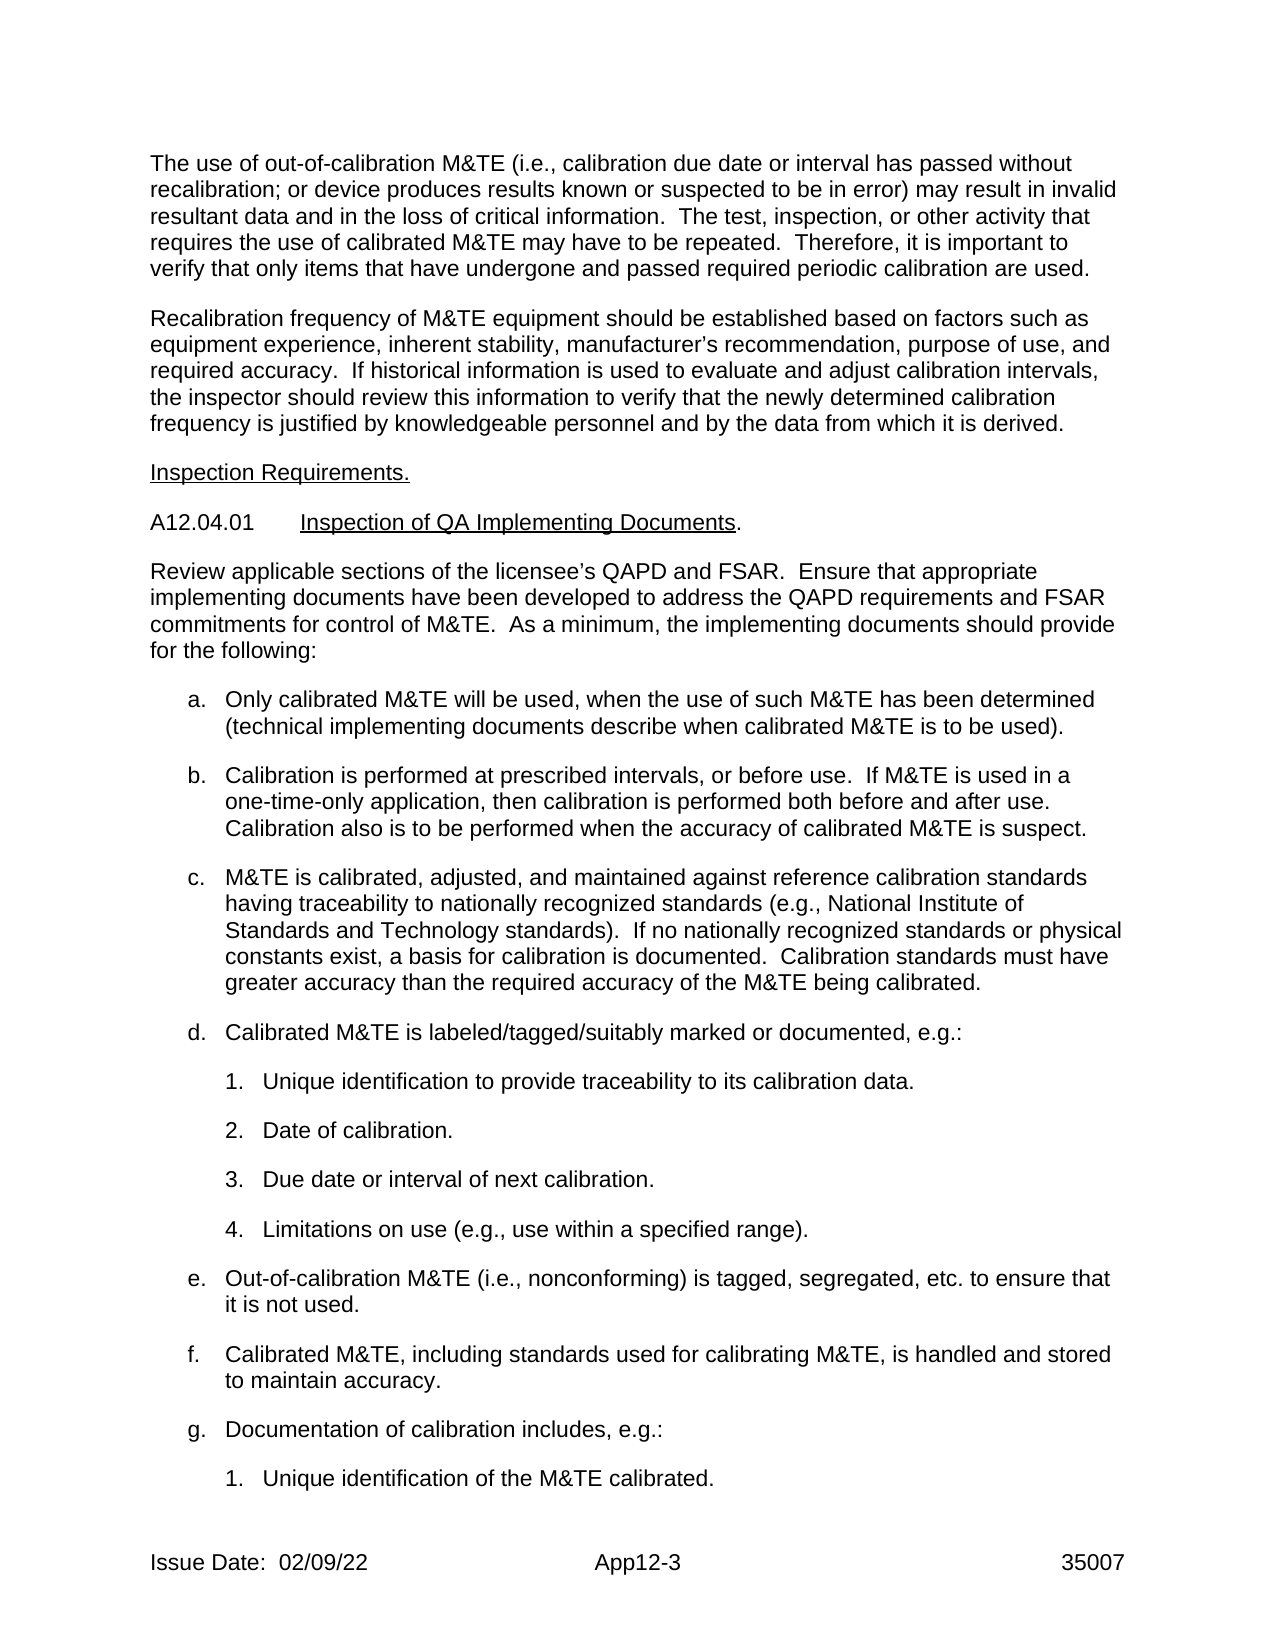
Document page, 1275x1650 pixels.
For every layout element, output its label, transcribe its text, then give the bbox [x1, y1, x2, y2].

text 2. Date of calibration. [225, 1117, 1125, 1143]
list Documentation of calibration includes, e.g.: [187, 1416, 1125, 1442]
list M&TE is calibrated, adjusted, and maintained against reference calibration standards having traceability to nationally recognized standards (e.g., National Institute of Standards and Technology standards). If no nationally recognized standards or physical constants exist, a basis for calibration is documented. Calibration standards must have greater accuracy than the required accuracy of the M&TE being calibrated. [187, 864, 1125, 996]
list Calibrated M&TE is labeled/tagged/suitably marked or documented, e.g.: [187, 1018, 1125, 1045]
list Calibrated M&TE, including standards used for calibrating M&TE, is handled and stored to maintain accuracy. [187, 1341, 1125, 1393]
list Out-of-calibration M&TE (i.e., nonconforming) is tagged, segregated, etc. to ensure that it is not used. [187, 1265, 1125, 1318]
list Calibration is performed at prescribed intervals, or before use. If M&TE is used in a one-time-only application, then calibration is performed both before and after use. Calibration also is to be performed when the accuracy of calibrated M&TE is suspect. [187, 762, 1125, 841]
text The use of out-of-calibration M&TE (i.e., calibration due date or interval has passed without recalibration; or device produces results known or suspected to be in error) may result in invalid resultant data and in the loss of critical information. The test, inspection, or other activity that requires the use of calibrated M&TE may have to be repeated. Therefore, it is important to verify that only items that have undergone and passed required periodic calibration are used. [150, 150, 1125, 282]
text 1. Unique identification to provide traceability to its calibration data. [225, 1068, 1125, 1094]
text A12.04.01 Inspection of QA Implementing Documents. [150, 509, 1125, 535]
text 3. Due date or interval of next calibration. [225, 1166, 1125, 1193]
text 4. Limitations on use (e.g., use within a specified range). [225, 1216, 1125, 1242]
text Recalibration frequency of M&TE equipment should be established based on factors such as equipment experience, inherent stability, manufacturer’s recommendation, purpose of use, and required accuracy. If historical information is used to evaluate and adjust calibration intervals, the inspector should review this information to verify that the newly determined calibration frequency is justified by knowledgeable personnel and by the data from which it is derived. [150, 305, 1125, 436]
text Review applicable sections of the licensee’s QAPD and FSAR. Ensure that appropriate implementing documents have been developed to address the QAPD requirements and FSAR commitments for control of M&TE. As a minimum, the implementing documents should provide for the following: [150, 558, 1125, 663]
list Only calibrated M&TE will be used, when the use of such M&TE has been determined (technical implementing documents describe when calibrated M&TE is to be used). [187, 686, 1125, 739]
text 1. Unique identification of the M&TE calibrated. [225, 1465, 1125, 1492]
text Inspection Requirements. [150, 459, 1125, 486]
